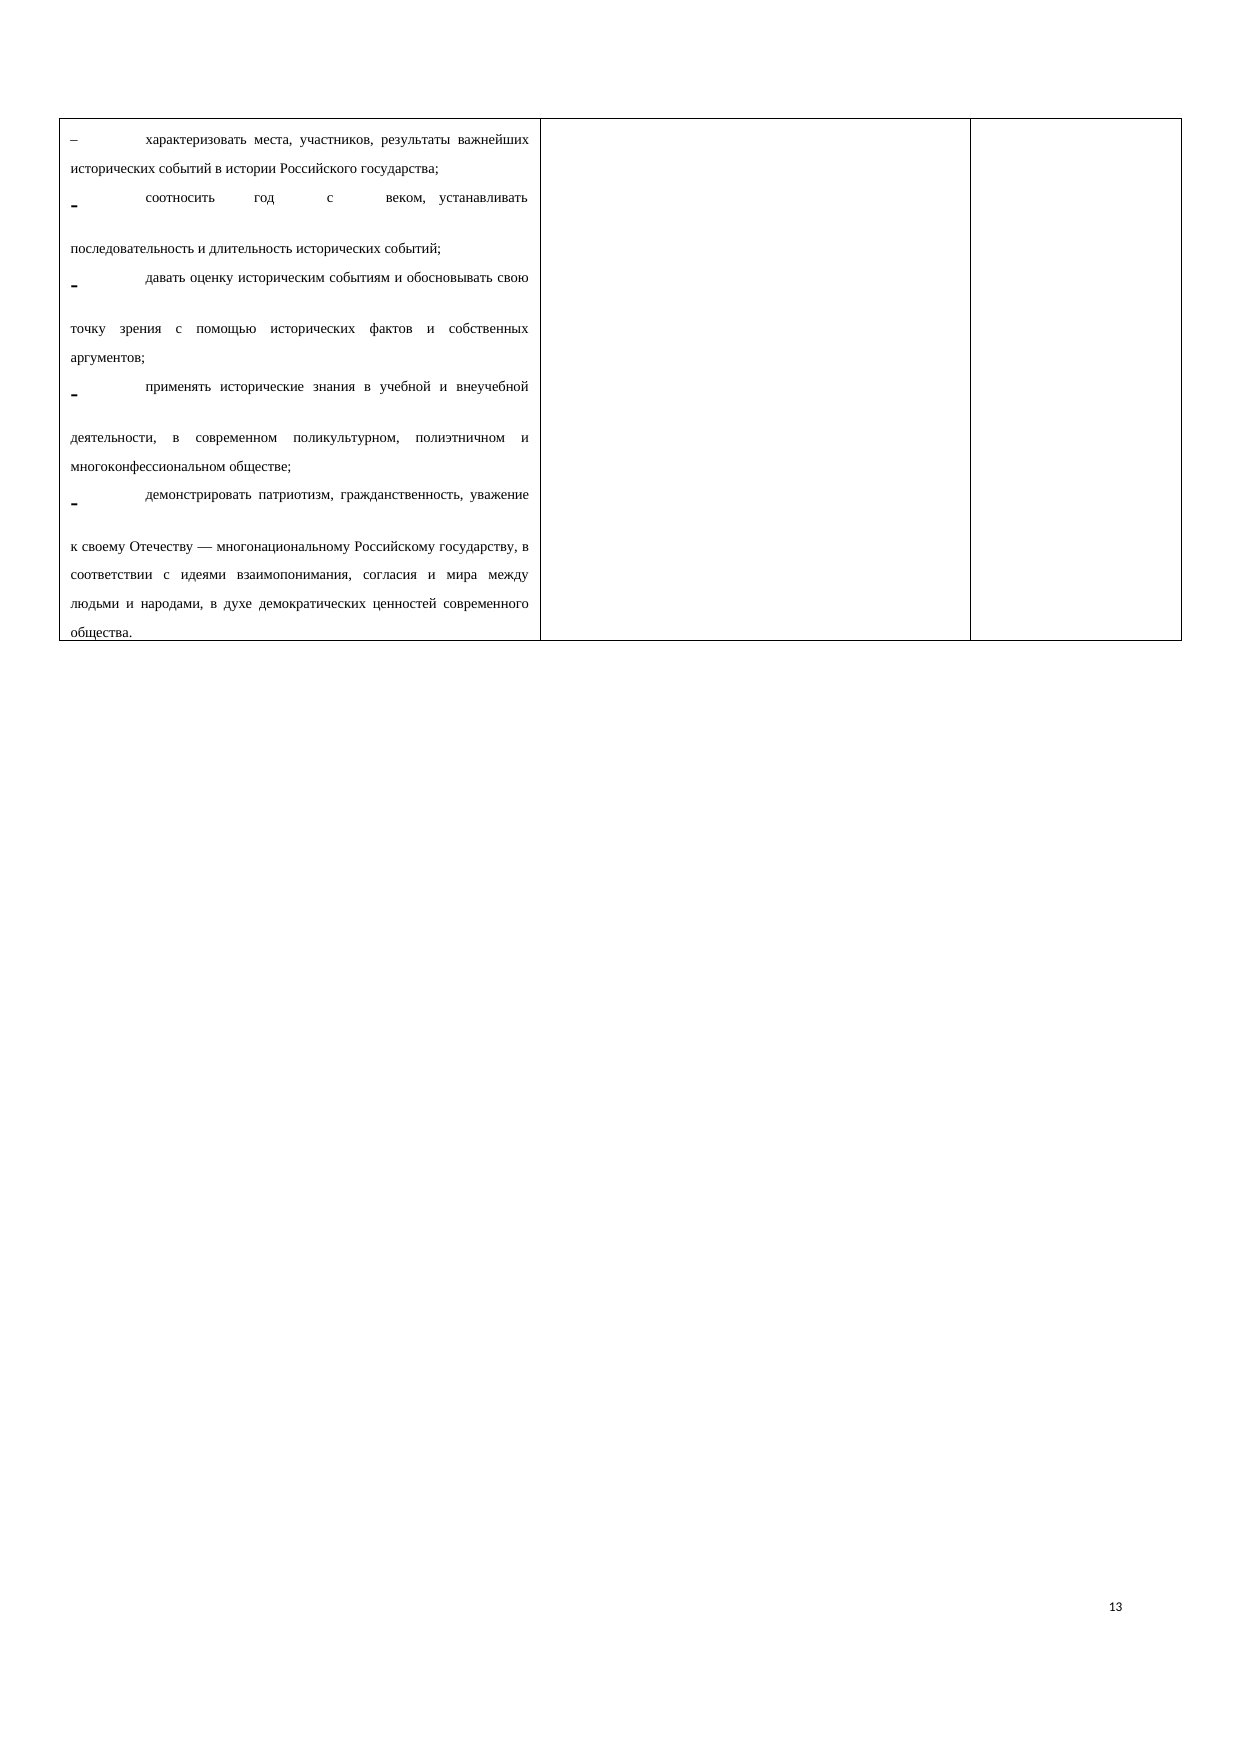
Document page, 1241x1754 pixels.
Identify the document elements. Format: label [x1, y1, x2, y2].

table_cell [541, 119, 970, 640]
table_cell [971, 119, 1181, 640]
table_cell [60, 119, 540, 640]
